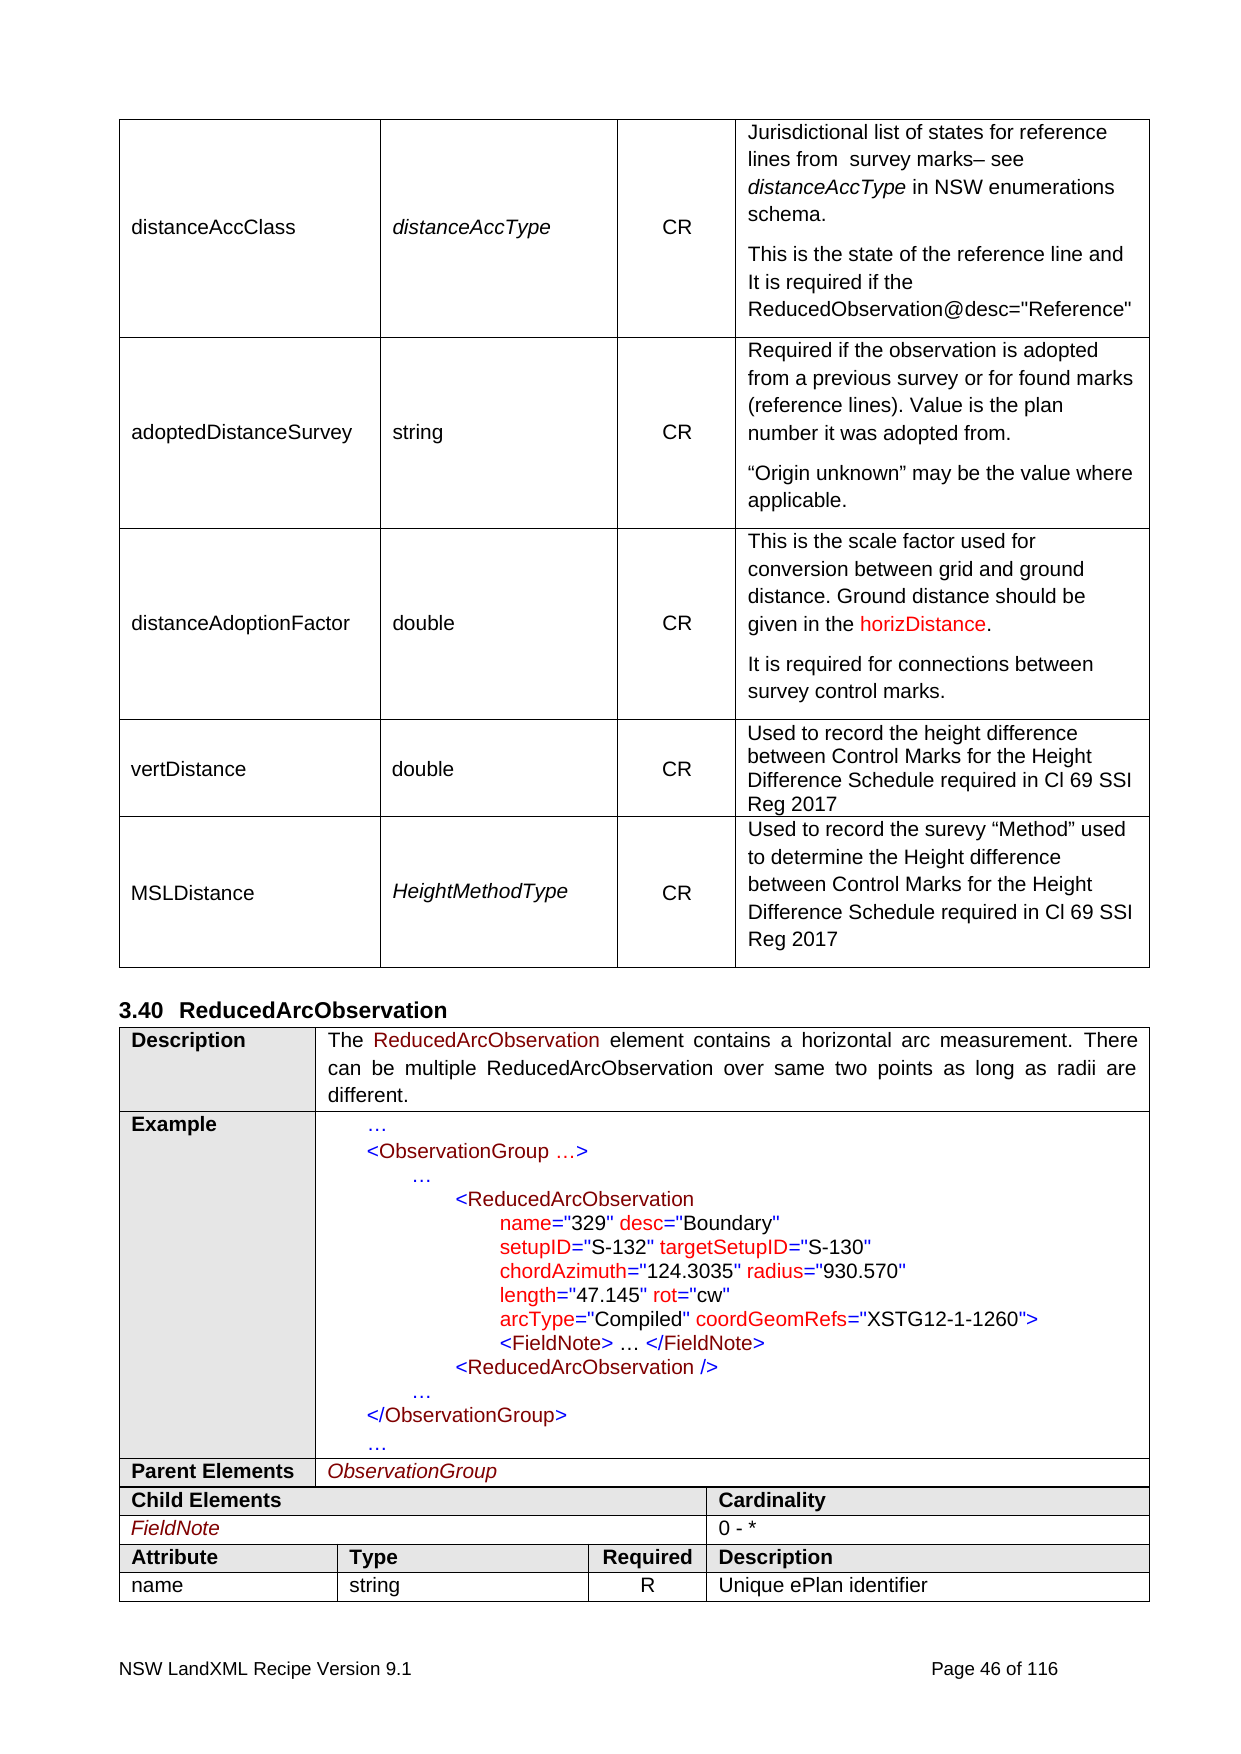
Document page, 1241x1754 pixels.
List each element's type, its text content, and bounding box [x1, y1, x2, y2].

table_cell CR [618, 120, 735, 337]
table_cell 0 - * [707, 1516, 1149, 1543]
table_cell distanceAccClass [120, 120, 380, 337]
table_cell HeightMethodType [381, 817, 617, 967]
table_cell CR [618, 720, 735, 816]
table_cell Example [120, 1112, 315, 1458]
table_cell distanceAdoptionFactor [120, 529, 380, 719]
table_cell Attribute [120, 1545, 337, 1572]
table_cell CR [618, 338, 735, 528]
table_cell distanceAccType [381, 120, 617, 337]
table_cell adoptedDistanceSurvey [120, 338, 380, 528]
table_cell double [381, 720, 617, 816]
table_cell ObservationGroup [316, 1459, 1149, 1486]
subtitle 3.40 ReducedArcObservation [119, 997, 1123, 1023]
table_cell Description [707, 1545, 1149, 1572]
table_cell This is the scale factor used for conversion between grid and ground distance. Ground distance should be given in the horizDistance. It is required for connections between survey control marks. [736, 529, 1149, 719]
table_cell Child Elements [120, 1488, 706, 1515]
table_cell CR [618, 817, 735, 967]
table_cell … <ObservationGroup …> … <ReducedArcObservation name="329" desc="Boundary" setupID="S-132" targetSetupID="S-130" chordAzimuth="124.3035" radius="930.570" length="47.145" rot="cw" arcType="Compiled" coordGeomRefs="XSTG12-1-1260"> <FieldNote> … </FieldNote> <ReducedArcObservation /> … </ObservationGroup> … [316, 1112, 1149, 1458]
table_cell Required [589, 1545, 706, 1572]
table_cell Used to record the surevy “Method” used to determine the Height difference between Control Marks for the Height Difference Schedule required in Cl 69 SSI Reg 2017 [736, 817, 1149, 967]
table_cell Parent Elements [120, 1459, 315, 1486]
table_cell string [338, 1573, 588, 1601]
table_cell name [120, 1573, 337, 1601]
table_cell double [381, 529, 617, 719]
table_cell Unique ePlan identifier [707, 1573, 1149, 1601]
table_cell string [381, 338, 617, 528]
table_cell Used to record the height difference between Control Marks for the Height Difference Schedule required in Cl 69 SSI Reg 2017 [736, 720, 1149, 816]
table_cell MSLDistance [120, 817, 380, 967]
table_cell CR [618, 529, 735, 719]
table_cell Cardinality [707, 1488, 1149, 1515]
table_header The ReducedArcObservation element contains a horizontal arc measurement. There can be multiple ReducedArcObservation over same two points as long as radii are different. [316, 1028, 1149, 1111]
table_cell FieldNote [120, 1516, 706, 1543]
table_cell Jurisdictional list of states for reference lines from survey marks– see distanceAccType in NSW enumerations schema. This is the state of the reference line and It is required if the ReducedObservation@desc="Reference" [736, 120, 1149, 337]
table_cell Required if the observation is adopted from a previous survey or for found marks (reference lines). Value is the plan number it was adopted from. “Origin unknown” may be the value where applicable. [736, 338, 1149, 528]
table_cell Type [338, 1545, 588, 1572]
table_header Description [120, 1028, 315, 1111]
table_cell vertDistance [120, 720, 380, 816]
table_cell R [589, 1573, 706, 1601]
